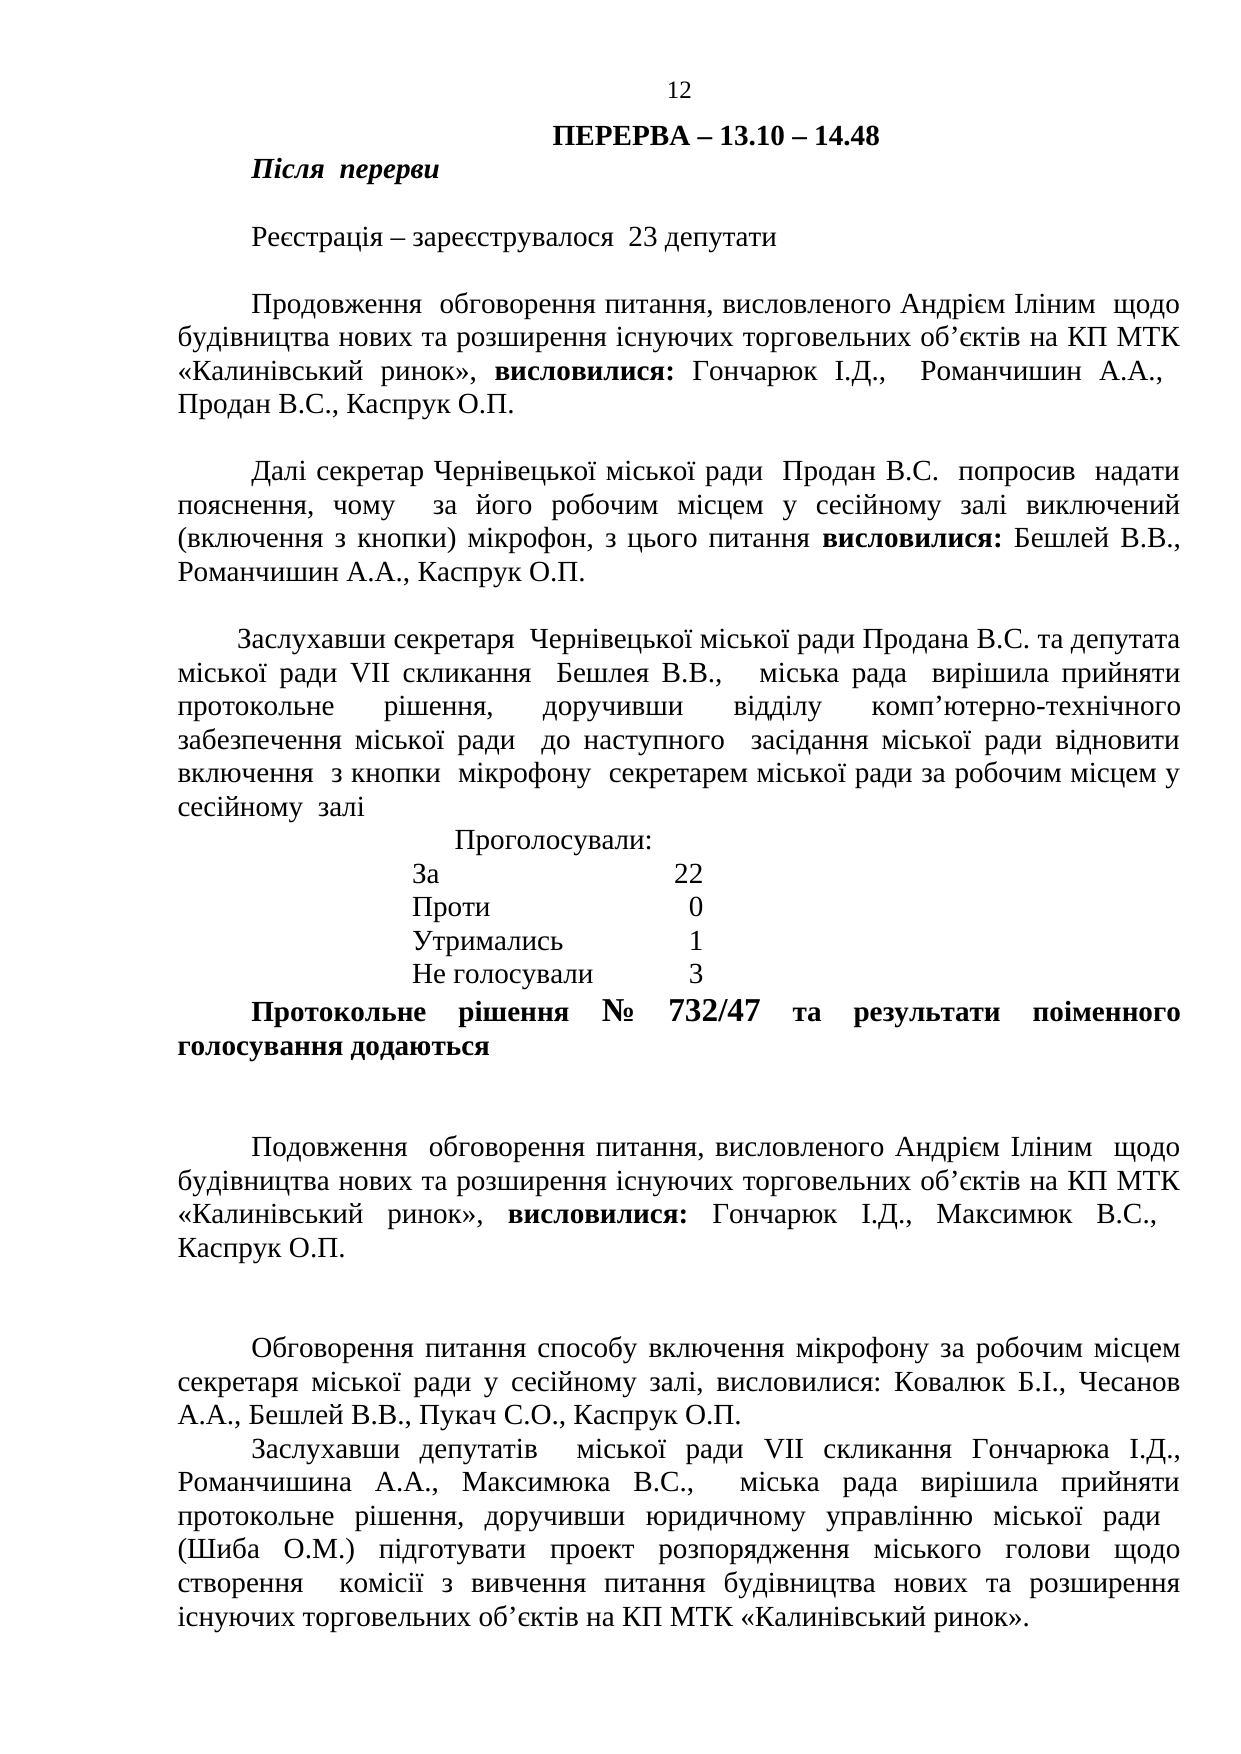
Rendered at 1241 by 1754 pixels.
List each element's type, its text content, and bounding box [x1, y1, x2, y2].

text Реєстрація – зареєструвалося 23 депутати [177, 219, 1181, 252]
table_cell 0 [663, 890, 751, 923]
table_cell 1 [663, 923, 751, 957]
text Після перерви [177, 152, 1181, 185]
text Далі секретар Чернівецької міської ради Продан В.С. попросив надати пояснення, чому за його робочим місцем у сесійному залі виключений (включення з кнопки) мікрофон, з цього питання висловилися: Бешлей В.В., Романчишин А.А., Каспрук О.П. [177, 453, 1181, 588]
table_cell Проти [401, 890, 663, 923]
text Протокольне рішення № 732/47 та результати поіменного голосування додаються [177, 990, 1181, 1062]
table_cell 3 [663, 957, 751, 990]
text Продовження обговорення питання, висловленого Андрієм Іліним щодо будівництва нових та розширення існуючих торговельних об’єктів на КП МТК «Калинівський ринок», висловилися: Гончарюк І.Д., Романчишин А.А., Продан В.С., Каспрук О.П. [177, 286, 1181, 420]
table_cell Утримались [401, 923, 663, 957]
text Подовження обговорення питання, висловленого Андрієм Іліним щодо будівництва нових та розширення існуючих торговельних об’єктів на КП МТК «Калинівський ринок», висловилися: Гончарюк І.Д., Максимюк В.С., Каспрук О.П. [177, 1129, 1181, 1263]
text ПЕРЕРВА – 13.10 – 14.48 [177, 118, 1181, 152]
text Заслухавши депутатів міської ради VІІ скликання Гончарюка І.Д., Романчишина А.А., Максимюка В.С., міська рада вирішила прийняти протокольне рішення, доручивши юридичному управлінню міської ради (Шиба О.М.) підготувати проект розпорядження міського голови щодо створення комісії з вивчення питання будівництва нових та розширення існуючих торговельних об’єктів на КП МТК «Калинівський ринок». [177, 1431, 1181, 1632]
text Заслухавши секретаря Чернівецької міської ради Продана В.С. та депутата міської ради VІІ скликання Бешлея В.В., міська рада вирішила прийняти протокольне рішення, доручивши відділу комп’ютерно-технічного забезпечення міської ради до наступного засідання міської ради відновити включення з кнопки мікрофону секретарем міської ради за робочим місцем у сесійному залі [177, 621, 1181, 822]
table_cell Не голосували [401, 957, 663, 990]
table_header За [401, 856, 663, 889]
text Обговорення питання способу включення мікрофону за робочим місцем секретаря міської ради у сесійному залі, висловилися: Ковалюк Б.І., Чесанов А.А., Бешлей В.В., Пукач С.О., Каспрук О.П. [177, 1330, 1181, 1431]
table_header 22 [663, 856, 751, 889]
text Проголосували: [177, 822, 1181, 856]
